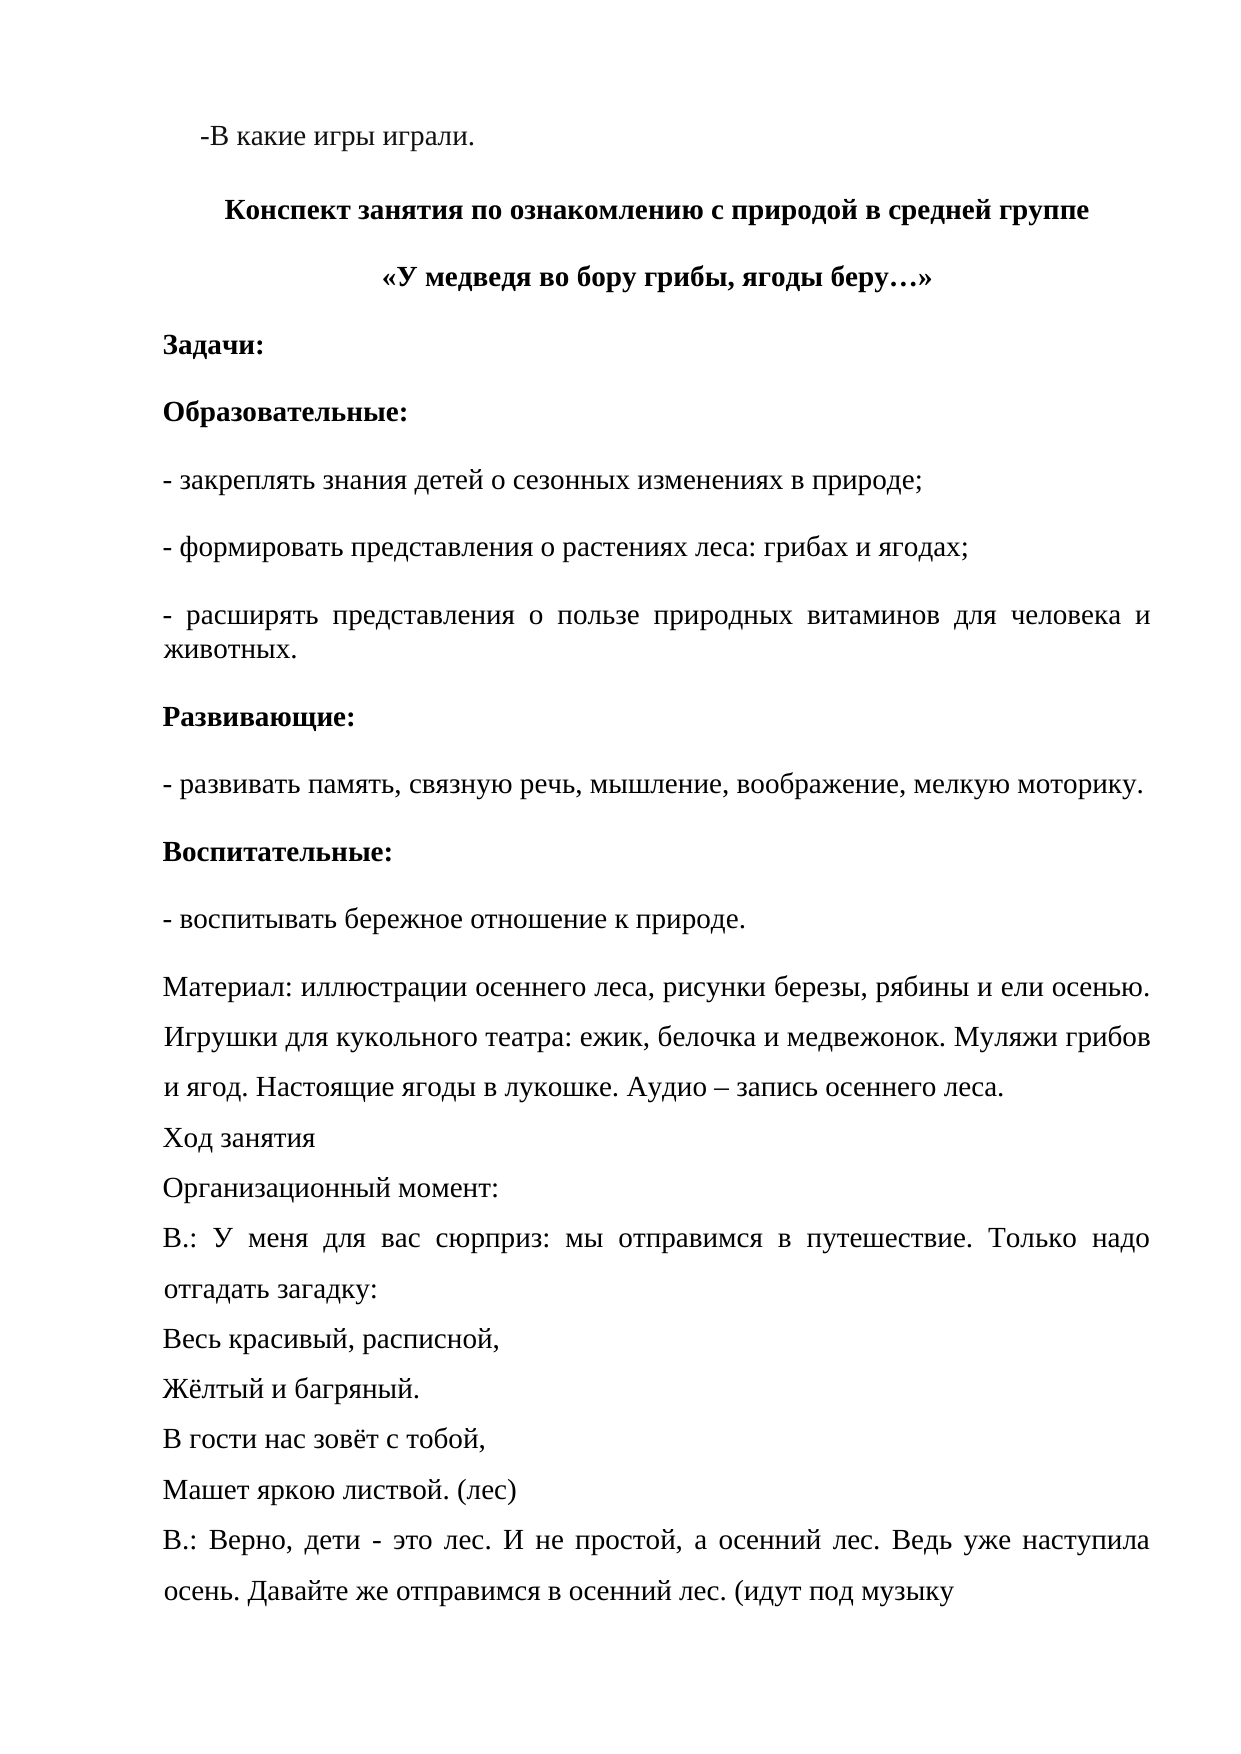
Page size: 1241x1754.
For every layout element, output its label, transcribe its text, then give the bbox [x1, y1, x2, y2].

text - развивать память, связную речь, мышление, воображение, мелкую моторику. [162, 766, 1152, 800]
text Конспект занятия по ознакомлению с природой в средней группе [162, 192, 1152, 225]
text Воспитательные: [162, 834, 1152, 867]
text - закреплять знания детей о сезонных изменениях в природе; [162, 462, 1152, 495]
text Ход занятия [162, 1120, 1152, 1153]
text Машет яркою листвой. (лес) [162, 1472, 1152, 1506]
text В.: У меня для вас сюрприз: мы отправимся в путешествие. Только надо отгадать загадку: [162, 1220, 1152, 1304]
text В гости нас зовёт с тобой, [162, 1422, 1152, 1455]
text Образовательные: [162, 394, 1152, 428]
text - расширять представления о пользе природных витаминов для человека и животных. [162, 597, 1152, 665]
text В.: Верно, дети - это лес. И не простой, а осенний лес. Ведь уже наступила осень. Давайте же отправимся в осенний лес. (идут под музыку [162, 1522, 1152, 1606]
text Организационный момент: [162, 1170, 1152, 1204]
text Задачи: [162, 327, 1152, 360]
text «У медведя во бору грибы, ягоды беру…» [162, 259, 1152, 293]
text Весь красивый, расписной, [162, 1321, 1152, 1354]
text Развивающие: [162, 699, 1152, 732]
text - формировать представления о растениях леса: грибах и ягодах; [162, 529, 1152, 563]
text -В какие игры играли. [162, 118, 1152, 152]
text Материал: иллюстрации осеннего леса, рисунки березы, рябины и ели осенью. Игрушки для кукольного театра: ежик, белочка и медвежонок. Муляжи грибов и ягод. Настоящие ягоды в лукошке. Аудио – запись осеннего леса. [162, 969, 1152, 1103]
text - воспитывать бережное отношение к природе. [162, 901, 1152, 935]
text Жёлтый и багряный. [162, 1371, 1152, 1405]
